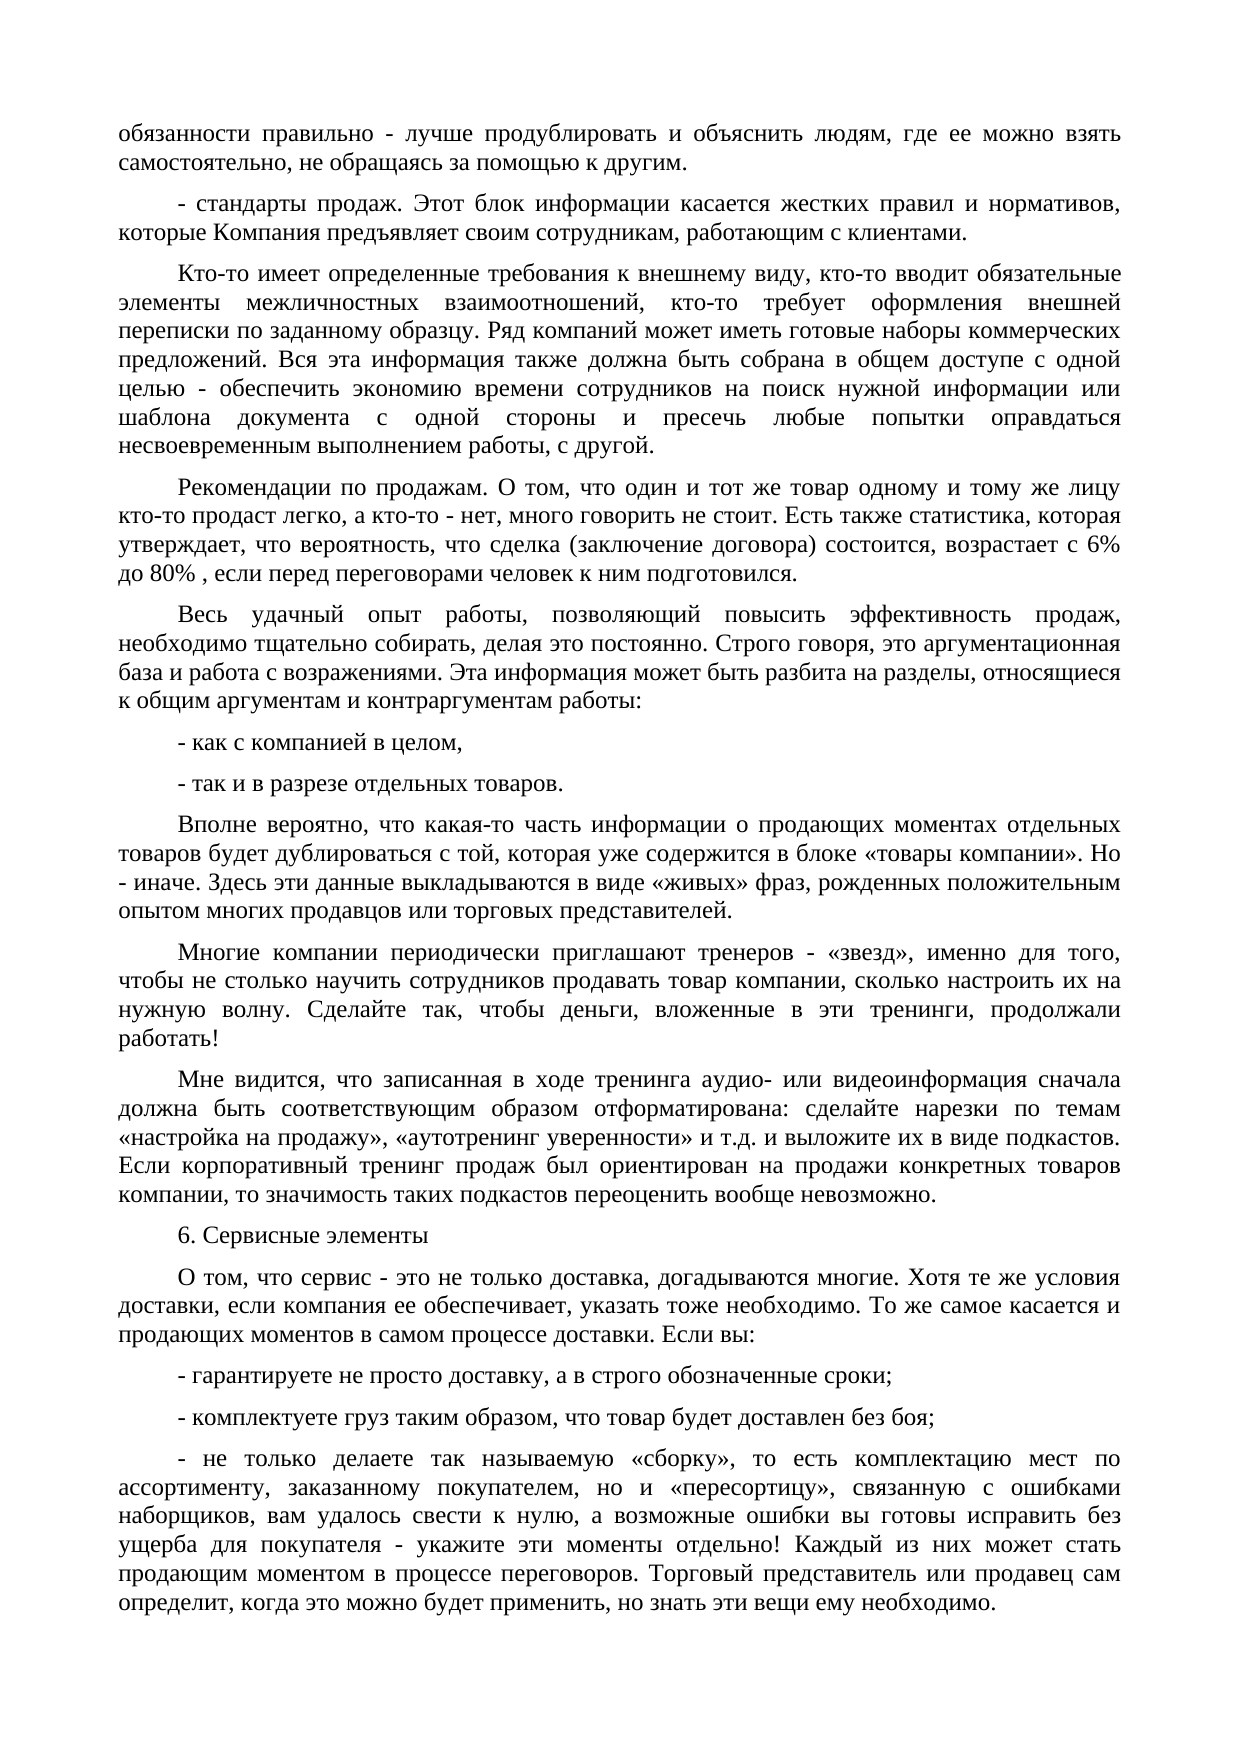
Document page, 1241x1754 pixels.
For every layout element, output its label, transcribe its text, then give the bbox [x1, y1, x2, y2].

text Рекомендации по продажам. О том, что один и тот же товар одному и тому же лицу кто-то продаст легко, а кто-то - нет, много говорить не стоит. Есть также статистика, которая утверждает, что вероятность, что сделка (заключение договора) состоится, возрастает с 6% до 80% , если перед переговорами человек к ним подготовился. [118, 472, 1122, 587]
text - как с компанией в целом, [118, 727, 1122, 756]
text 6. Сервисные элементы [118, 1221, 1122, 1249]
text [118, 118, 1122, 176]
text Весь удачный опыт работы, позволяющий повысить эффективность продаж, необходимо тщательно собирать, делая это постоянно. Строго говоря, это аргументационная база и работа с возражениями. Эта информация может быть разбита на разделы, относящиеся к общим аргументам и контраргументам работы: [118, 599, 1122, 714]
text - так и в разрезе отдельных товаров. [118, 768, 1122, 797]
text Кто-то имеет определенные требования к внешнему виду, кто-то вводит обязательные элементы межличностных взаимоотношений, кто-то требует оформления внешней переписки по заданному образцу. Ряд компаний может иметь готовые наборы коммерческих предложений. Вся эта информация также должна быть собрана в общем доступе с одной целью - обеспечить экономию времени сотрудников на поиск нужной информации или шаблона документа с одной стороны и пресечь любые попытки оправдаться несвоевременным выполнением работы, с другой. [118, 258, 1122, 459]
text - не только делаете так называемую «сборку», то есть комплектацию мест по ассортименту, заказанному покупателем, но и «пересортицу», связанную с ошибками наборщиков, вам удалось свести к нулю, а возможные ошибки вы готовы исправить без ущерба для покупателя - укажите эти моменты отдельно! Каждый из них может стать продающим моментом в процессе переговоров. Торговый представитель или продавец сам определит, когда это можно будет применить, но знать эти вещи ему необходимо. [118, 1443, 1122, 1616]
text О том, что сервис - это не только доставка, догадываются многие. Хотя те же условия доставки, если компания ее обеспечивает, указать тоже необходимо. То же самое касается и продающих моментов в самом процессе доставки. Если вы: [118, 1262, 1122, 1348]
text Многие компании периодически приглашают тренеров - «звезд», именно для того, чтобы не столько научить сотрудников продавать товар компании, сколько настроить их на нужную волну. Сделайте так, чтобы деньги, вложенные в эти тренинги, продолжали работать! [118, 937, 1122, 1052]
text Мне видится, что записанная в ходе тренинга аудио- или видеоинформация сначала должна быть соответствующим образом отформатирована: сделайте нарезки по темам «настройка на продажу», «аутотренинг уверенности» и т.д. и выложите их в виде подкастов. Если корпоративный тренинг продаж был ориентирован на продажи конкретных товаров компании, то значимость таких подкастов переоценить вообще невозможно. [118, 1064, 1122, 1208]
text - гарантируете не просто доставку, а в строго обозначенные сроки; [118, 1361, 1122, 1389]
text Вполне вероятно, что какая-то часть информации о продающих моментах отдельных товаров будет дублироваться с той, которая уже содержится в блоке «товары компании». Но - иначе. Здесь эти данные выкладываются в виде «живых» фраз, рожденных положительным опытом многих продавцов или торговых представителей. [118, 809, 1122, 924]
text - стандарты продаж. Этот блок информации касается жестких правил и нормативов, которые Компания предъявляет своим сотрудникам, работающим с клиентами. [118, 188, 1122, 246]
text - комплектуете груз таким образом, что товар будет доставлен без боя; [118, 1402, 1122, 1431]
